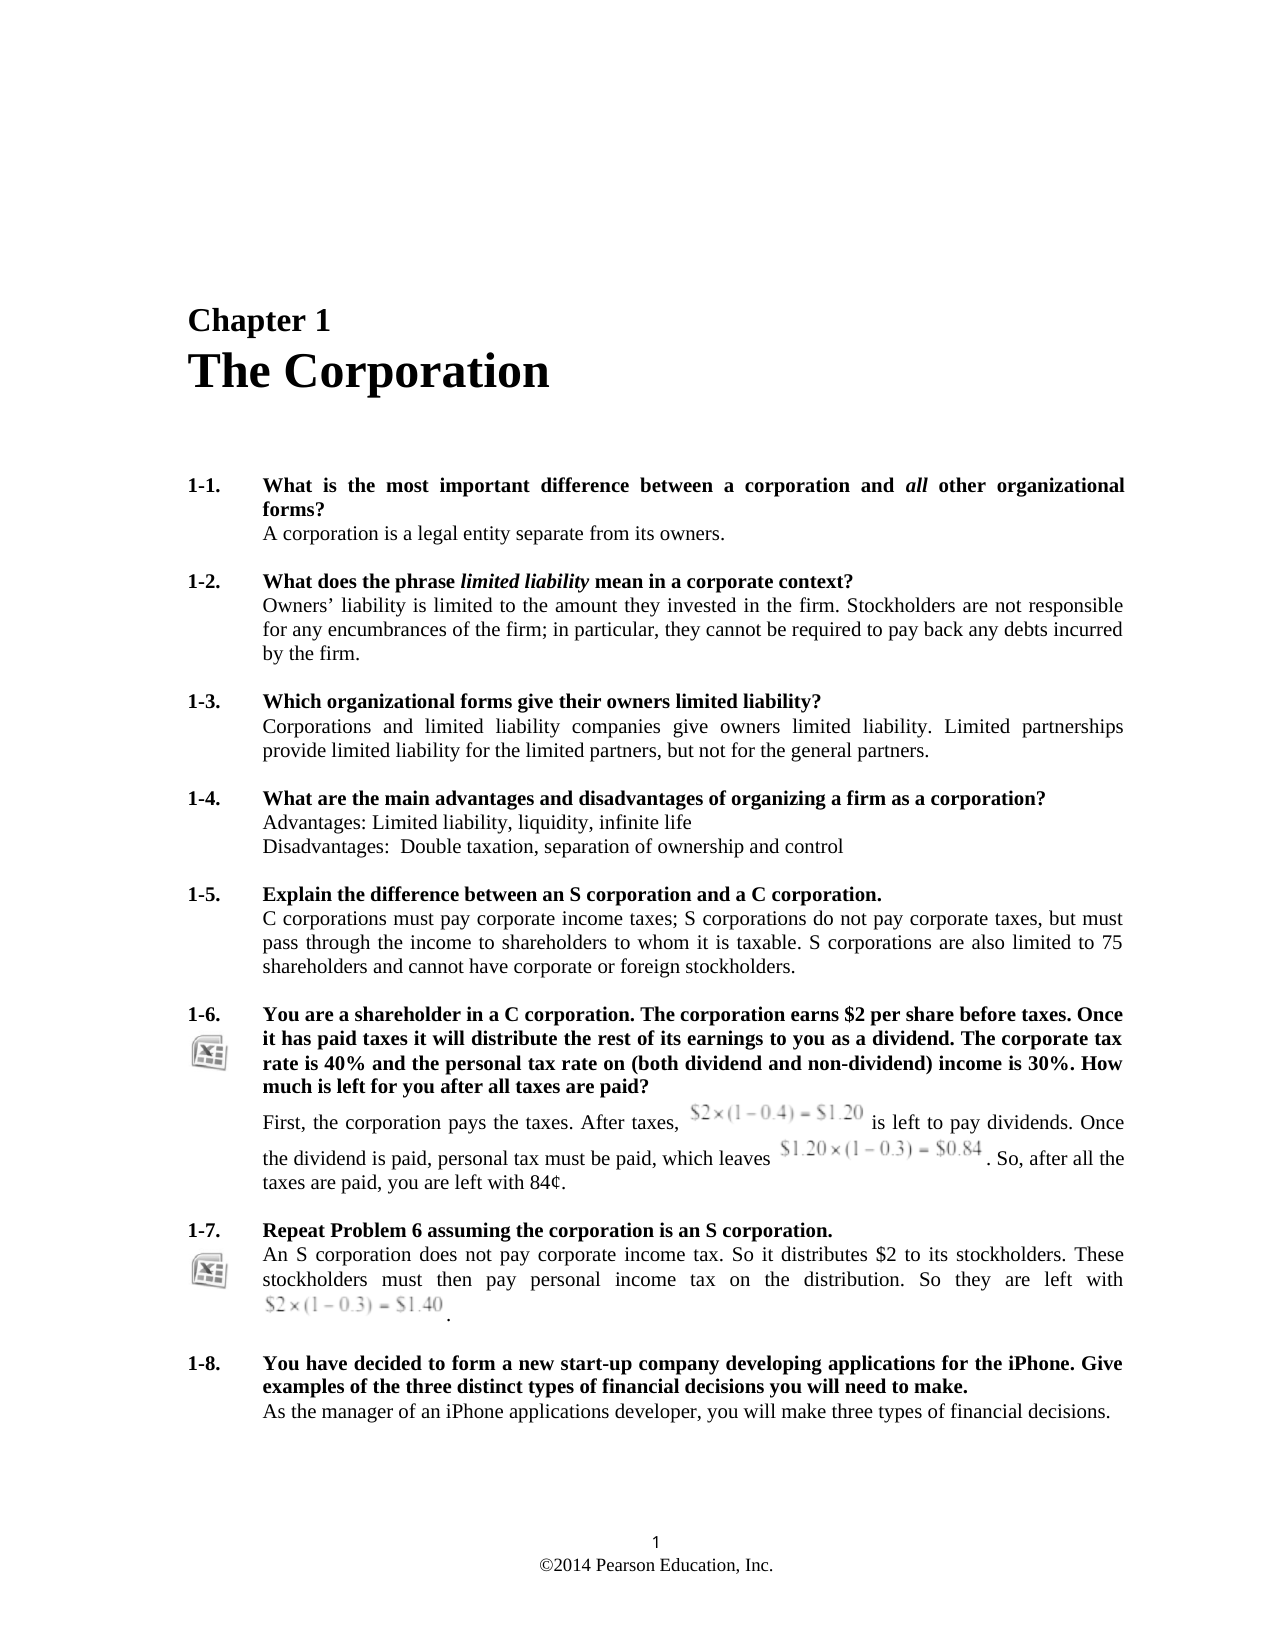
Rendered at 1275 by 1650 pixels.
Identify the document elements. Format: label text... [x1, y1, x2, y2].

text C corporations must pay corporate income taxes; S corporations do not pay corporate taxes, but must pass through the income to shareholders to whom it is taxable. S corporations are also limited to 75 shareholders and cannot have corporate or foreign stockholders. [187, 906, 1125, 978]
text 1-2. What does the phrase limited liability mean in a corporate context? [187, 569, 1125, 593]
text Advantages: Limited liability, liquidity, infinite life Disadvantages: Double taxation, separation of ownership and control [187, 810, 1125, 858]
text Chapter 1 [187, 300, 1125, 338]
text 1-1. What is the most important difference between a corporation and all other organizational forms? [187, 473, 1125, 521]
text 1-5. Explain the difference between an S corporation and a C corporation. [187, 882, 1125, 906]
text 1-7. Repeat Problem 6 assuming the corporation is an S corporation. [187, 1218, 1125, 1242]
text A corporation is a legal entity separate from its owners. [187, 521, 1125, 545]
text 1-8. You have decided to form a new start-up company developing applications for the iPhone. Give examples of the three distinct types of financial decisions you will need to make. [187, 1350, 1125, 1398]
text An S corporation does not pay corporate income tax. So it distributes $2 to its stockholders. These stockholders must then pay personal income tax on the distribution. So they are left with . [187, 1242, 1125, 1326]
text First, the corporation pays the taxes. After taxes, is left to pay dividends. Once the dividend is paid, personal tax must be paid, which leaves . So, after all the taxes are paid, you are left with 84¢. [187, 1098, 1125, 1194]
text Owners’ liability is limited to the amount they invested in the firm. Stockholders are not responsible for any encumbrances of the firm; in particular, they cannot be required to pay back any debts incurred by the firm. [187, 593, 1125, 665]
text 1-6. You are a shareholder in a C corporation. The corporation earns $2 per share before taxes. Once it has paid taxes it will distribute the rest of its earnings to you as a dividend. The corporate tax rate is 40% and the personal tax rate on (both dividend and non-dividend) income is 30%. How much is left for you after all taxes are paid? [187, 1002, 1125, 1098]
text As the manager of an iPhone applications developer, you will make three types of financial decisions. [187, 1398, 1125, 1423]
text The Corporation [187, 340, 1125, 398]
text 1-3. Which organizational forms give their owners limited liability? [187, 689, 1125, 713]
text Corporations and limited liability companies give owners limited liability. Limited partnerships provide limited liability for the limited partners, but not for the general partners. [187, 713, 1125, 762]
text 1-4. What are the main advantages and disadvantages of organizing a firm as a corporation? [187, 786, 1125, 810]
